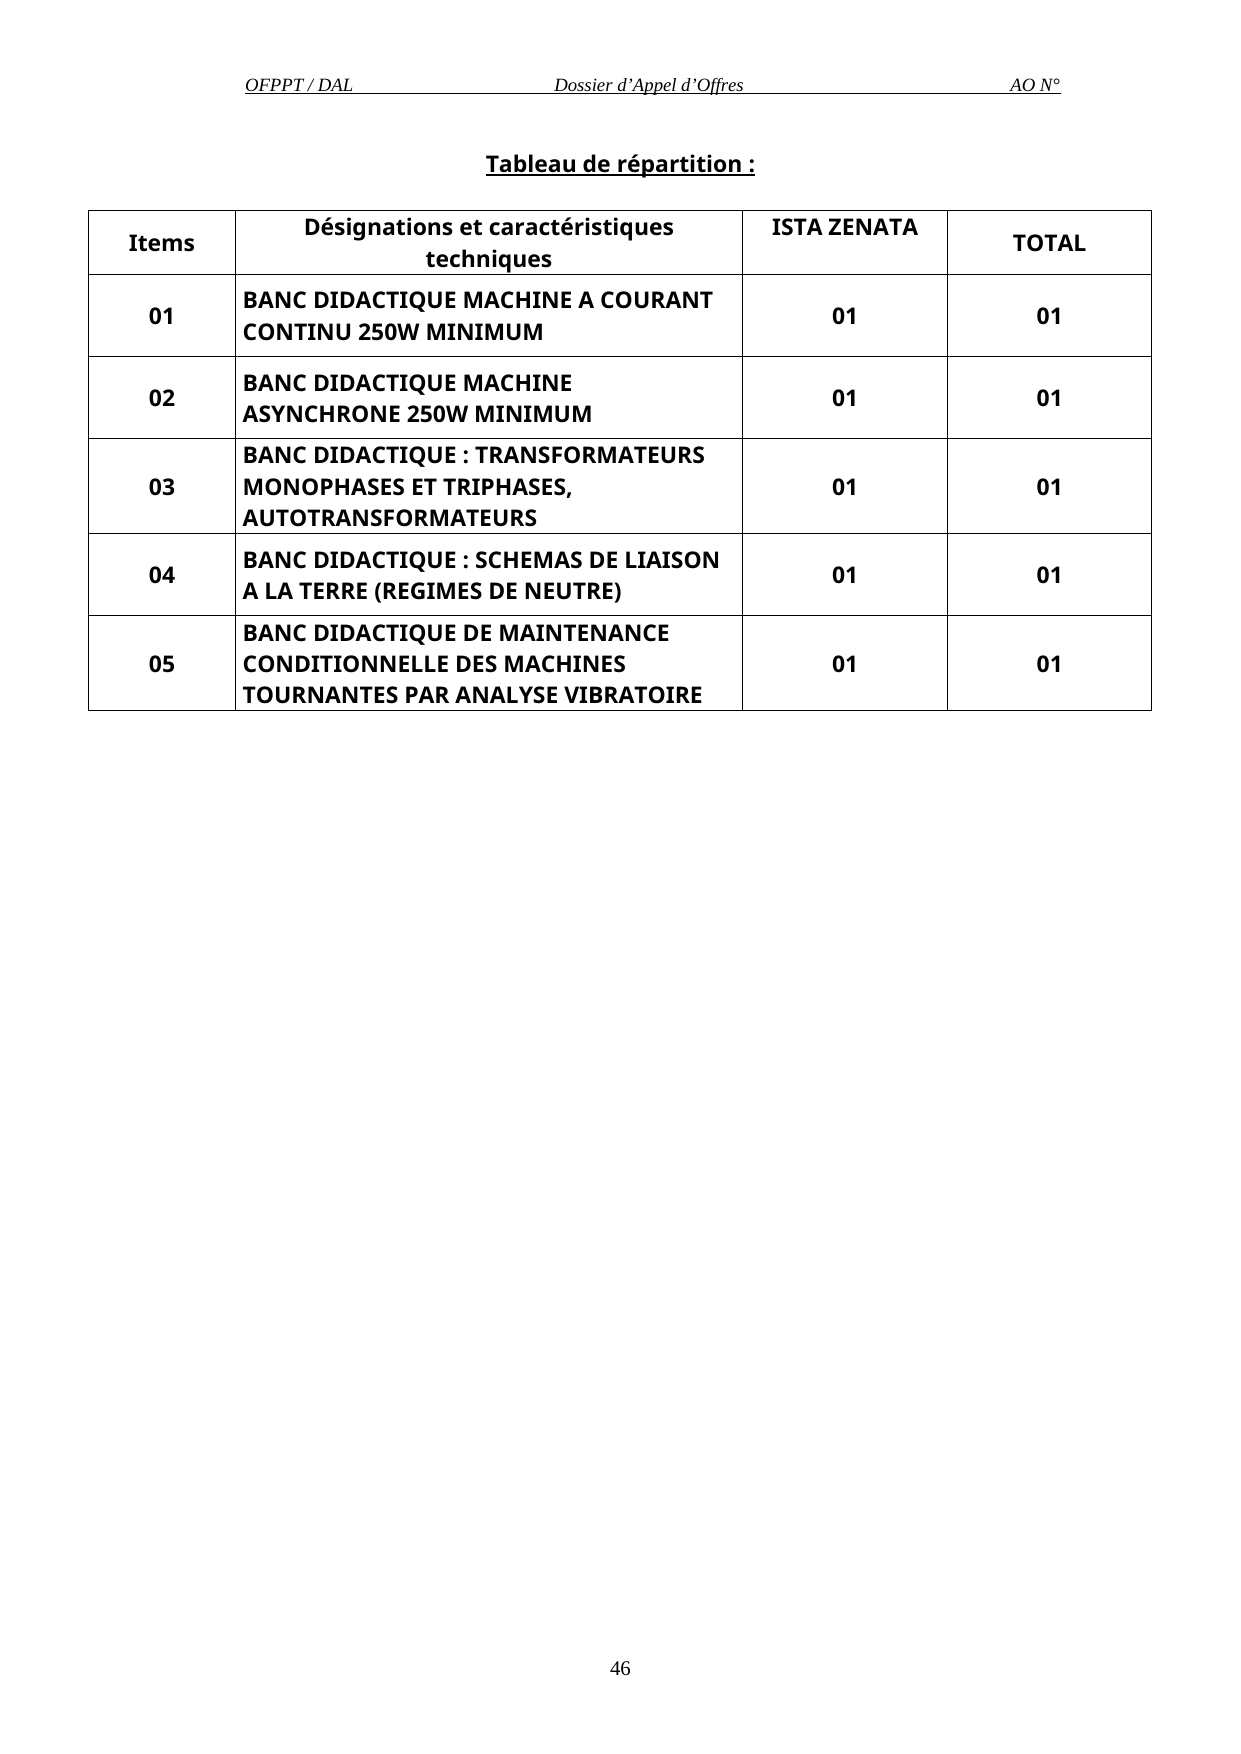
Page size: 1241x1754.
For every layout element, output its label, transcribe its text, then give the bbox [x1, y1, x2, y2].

table_header Désignations et caractéristiques techniques [236, 211, 742, 274]
table_header ISTA ZENATA [743, 211, 947, 274]
table_cell 05 [89, 616, 235, 710]
table_cell 01 [948, 534, 1151, 615]
table_cell 03 [89, 439, 235, 533]
table_cell 01 [948, 616, 1151, 710]
table_cell BANC DIDACTIQUE DE MAINTENANCE CONDITIONNELLE DES MACHINES TOURNANTES PAR ANALYSE VIBRATOIRE [236, 616, 742, 710]
table_cell 01 [948, 275, 1151, 356]
table_cell 01 [743, 534, 947, 615]
table_cell BANC DIDACTIQUE MACHINE A COURANT CONTINU 250W MINIMUM [236, 275, 742, 356]
table_cell 01 [743, 439, 947, 533]
table_header TOTAL [948, 211, 1151, 274]
text Tableau de répartition : [118, 148, 1122, 179]
table_cell 01 [948, 439, 1151, 533]
table_cell 01 [948, 357, 1151, 438]
table_cell 01 [743, 357, 947, 438]
table_cell 01 [743, 275, 947, 356]
table_cell 01 [743, 616, 947, 710]
table_cell 04 [89, 534, 235, 615]
table_header Items [89, 211, 235, 274]
table_cell 02 [89, 357, 235, 438]
table_cell BANC DIDACTIQUE : SCHEMAS DE LIAISON A LA TERRE (REGIMES DE NEUTRE) [236, 534, 742, 615]
table_cell BANC DIDACTIQUE : TRANSFORMATEURS MONOPHASES ET TRIPHASES, AUTOTRANSFORMATEURS [236, 439, 742, 533]
table_cell 01 [89, 275, 235, 356]
table_cell BANC DIDACTIQUE MACHINE ASYNCHRONE 250W MINIMUM [236, 357, 742, 438]
